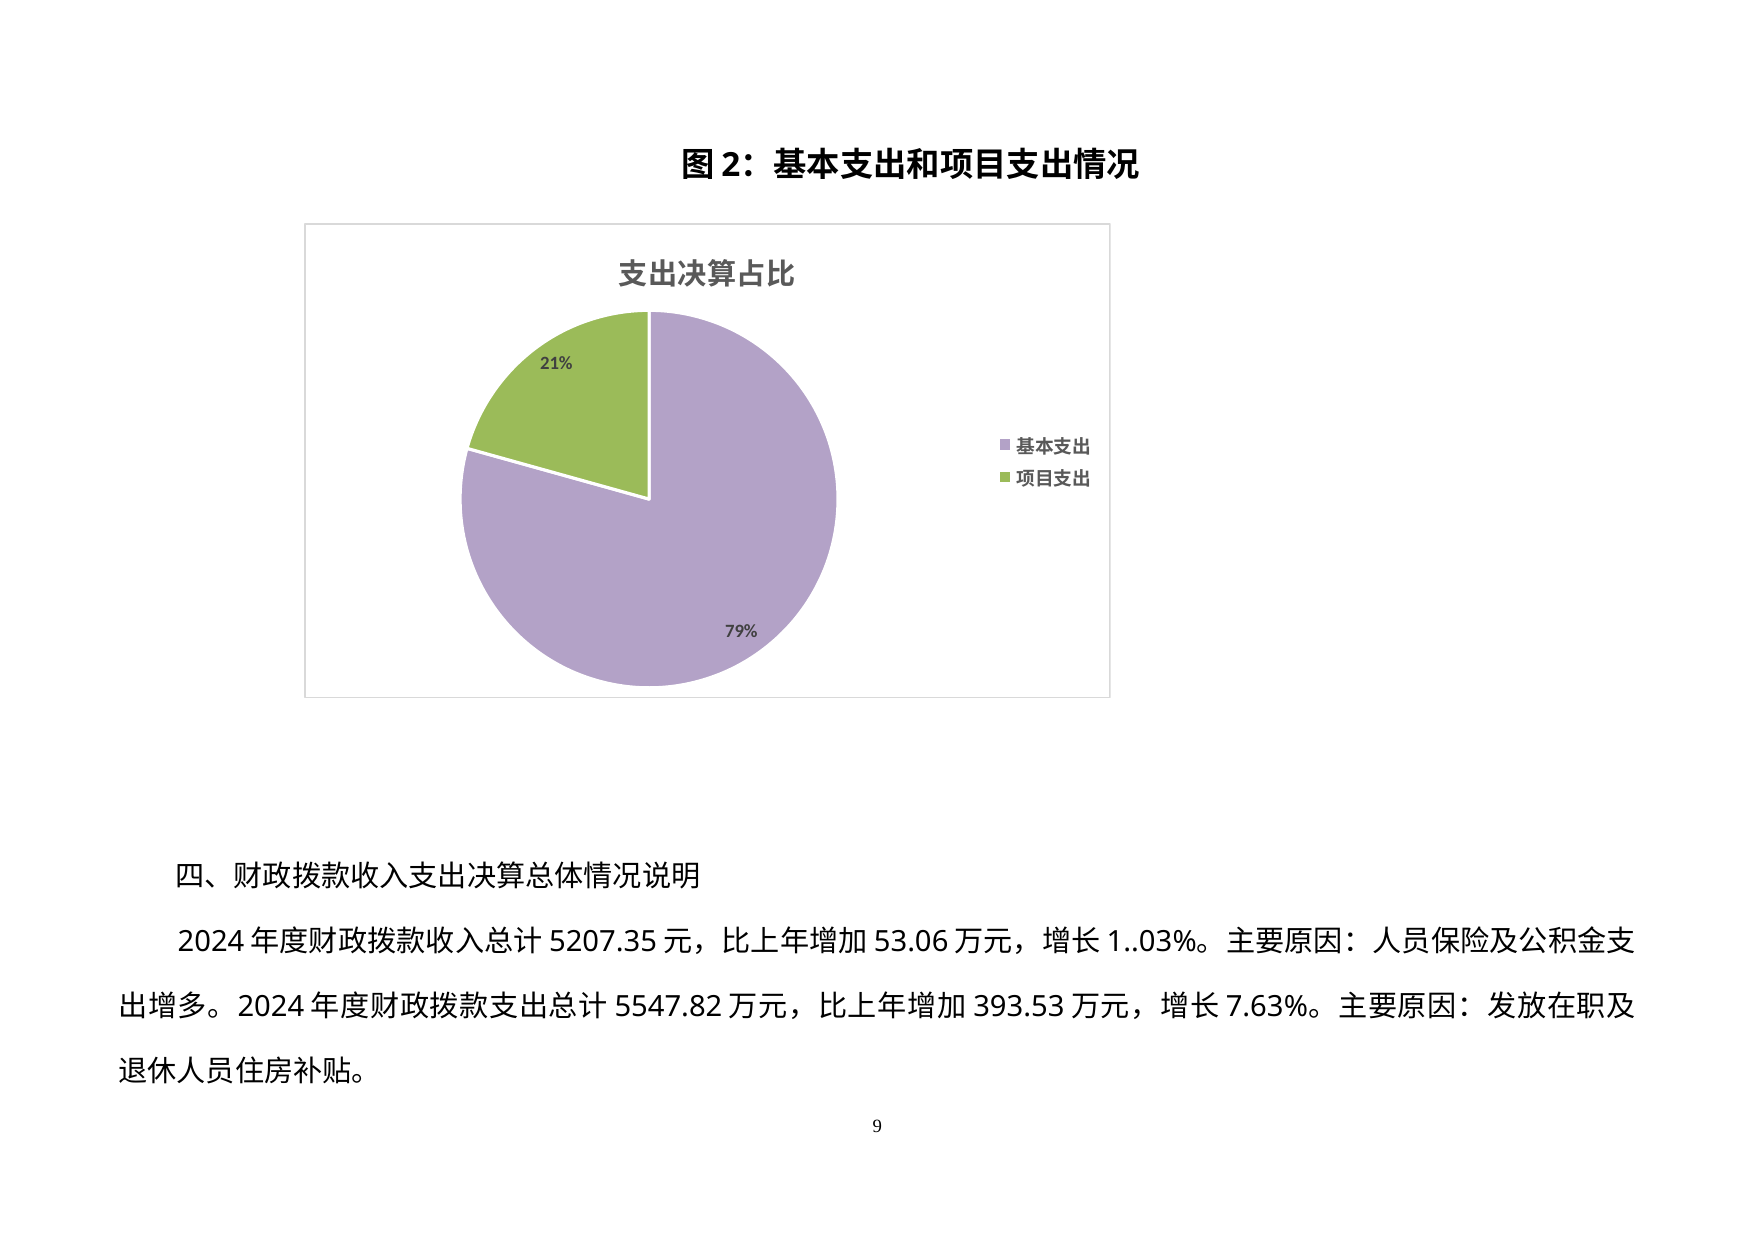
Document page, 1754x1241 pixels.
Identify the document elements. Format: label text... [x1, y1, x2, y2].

text 四、财政拨款收入支出决算总体情况说明 [118, 841, 1636, 906]
subtitle 图2：基本支出和项目支出情况 [118, 129, 1636, 194]
text 2024年度财政拨款收入总计5207.35元，比上年增加53.06万元，增长1..03%。主要原因：人员保险及公积金支出增多。2024年度财政拨款支出总计5547.82万元，比上年增加393.53万元，增长7.63%。主要原因：发放在职及退休人员住房补贴。 [118, 906, 1636, 1101]
